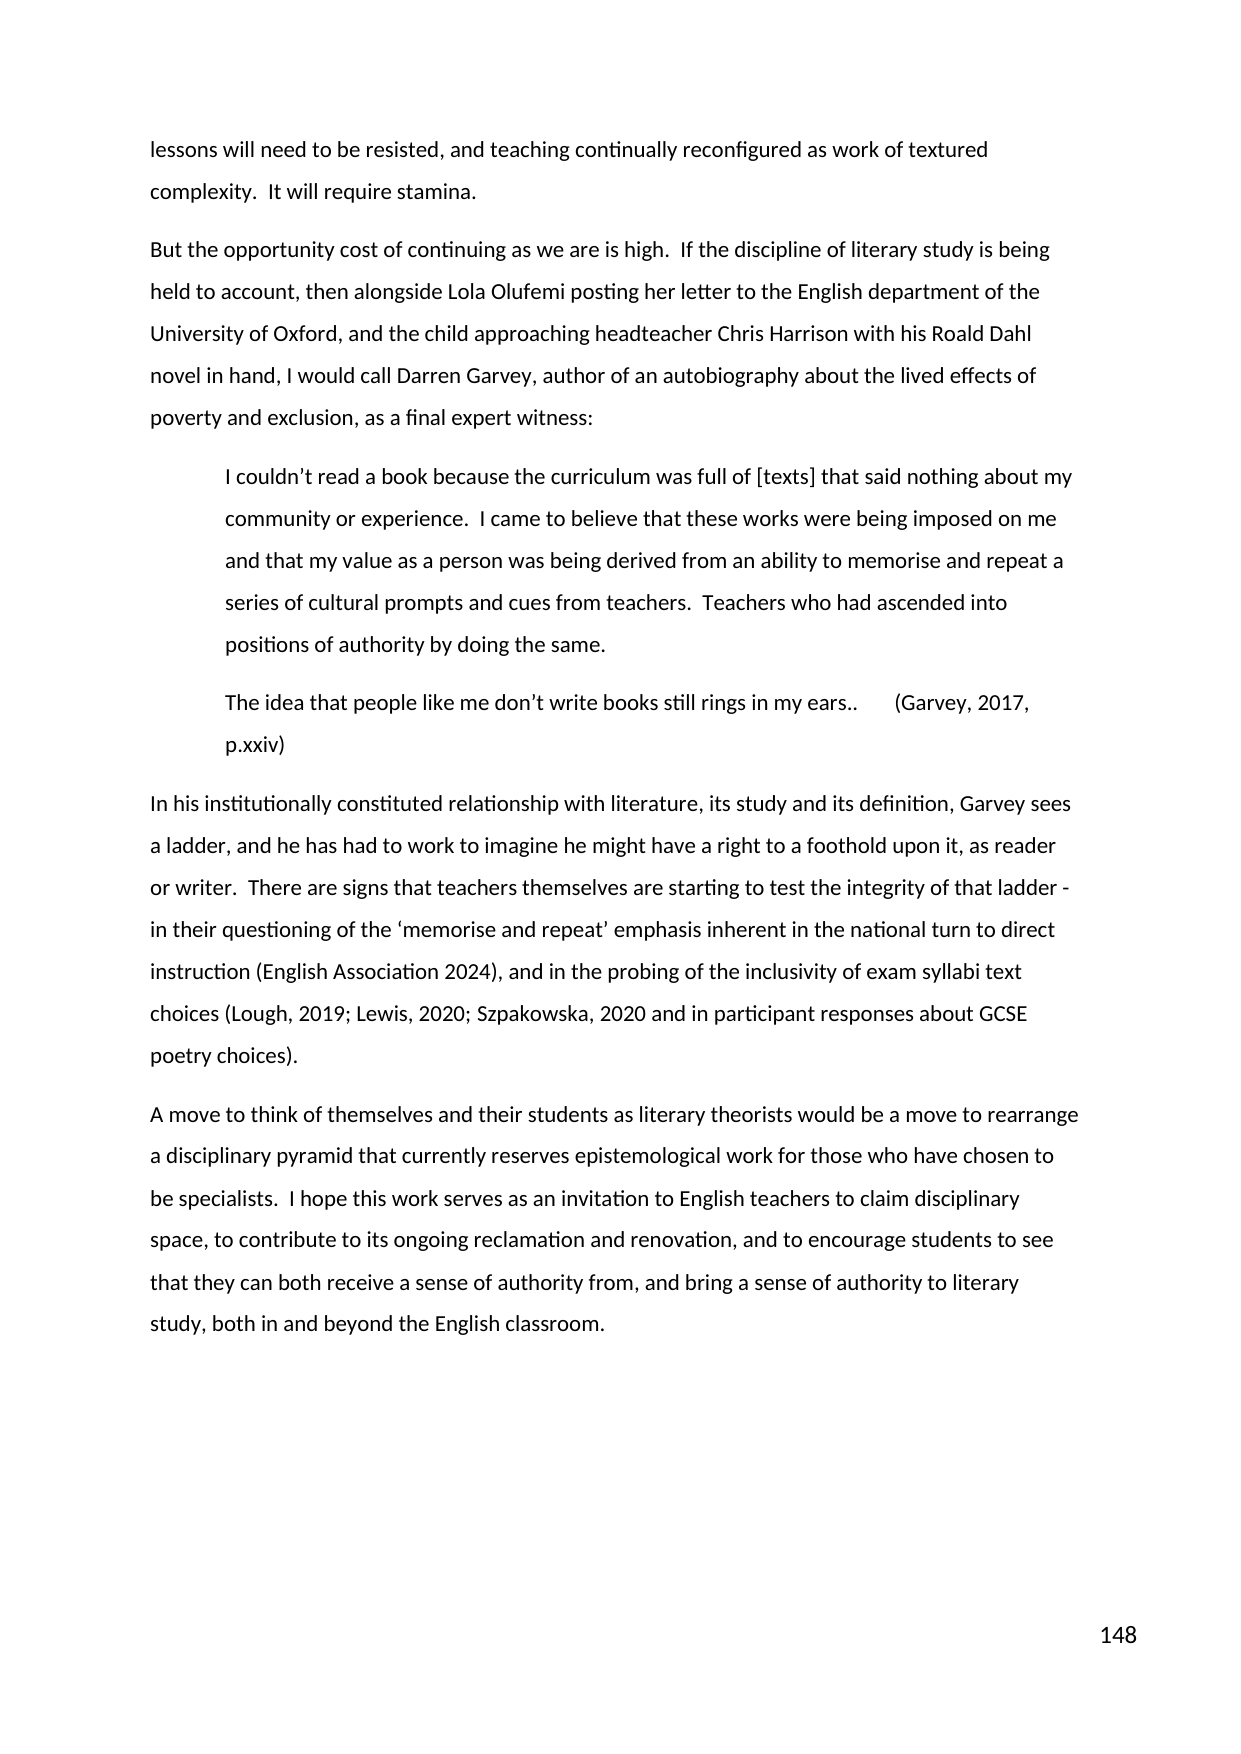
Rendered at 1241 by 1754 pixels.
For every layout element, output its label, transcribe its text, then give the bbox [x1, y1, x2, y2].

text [150, 135, 1080, 205]
text In his institutionally constituted relationship with literature, its study and its definition, Garvey sees a ladder, and he has had to work to imagine he might have a right to a foothold upon it, as reader or writer. There are signs that teachers themselves are starting to test the integrity of that ladder - in their questioning of the ‘memorise and repeat’ emphasis inherent in the national turn to direct instruction (English Association 2024), and in the probing of the inclusivity of exam syllabi text choices (Lough, 2019; Lewis, 2020; Szpakowska, 2020 and in participant responses about GCSE poetry choices). [150, 789, 1080, 1069]
text A move to think of themselves and their students as literary theorists would be a move to rearrange a disciplinary pyramid that currently reserves epistemological work for those who have chosen to be specialists. I hope this work serves as an invitation to English teachers to claim disciplinary space, to contribute to its ongoing reclamation and renovation, and to encourage students to see that they can both receive a sense of authority from, and bring a sense of authority to literary study, both in and beyond the English classroom. [150, 1100, 1080, 1338]
text But the opportunity cost of continuing as we are is high. If the discipline of literary study is being held to account, then alongside Lola Olufemi posting her letter to the English department of the University of Oxford, and the child approaching headteacher Chris Harrison with his Roald Dahl novel in hand, I would call Darren Garvey, author of an autobiography about the lived effects of poverty and exclusion, as a final expert witness: [150, 235, 1080, 431]
text I couldn’t read a book because the curriculum was full of [texts] that said nothing about my community or experience. I came to believe that these works were being imposed on me and that my value as a person was being derived from an ability to memorise and repeat a series of cultural prompts and cues from teachers. Teachers who had ascended into positions of authority by doing the same. [225, 462, 1080, 658]
text The idea that people like me don’t write books still rings in my ears.. (Garvey, 2017, p.xxiv) [225, 688, 1080, 758]
